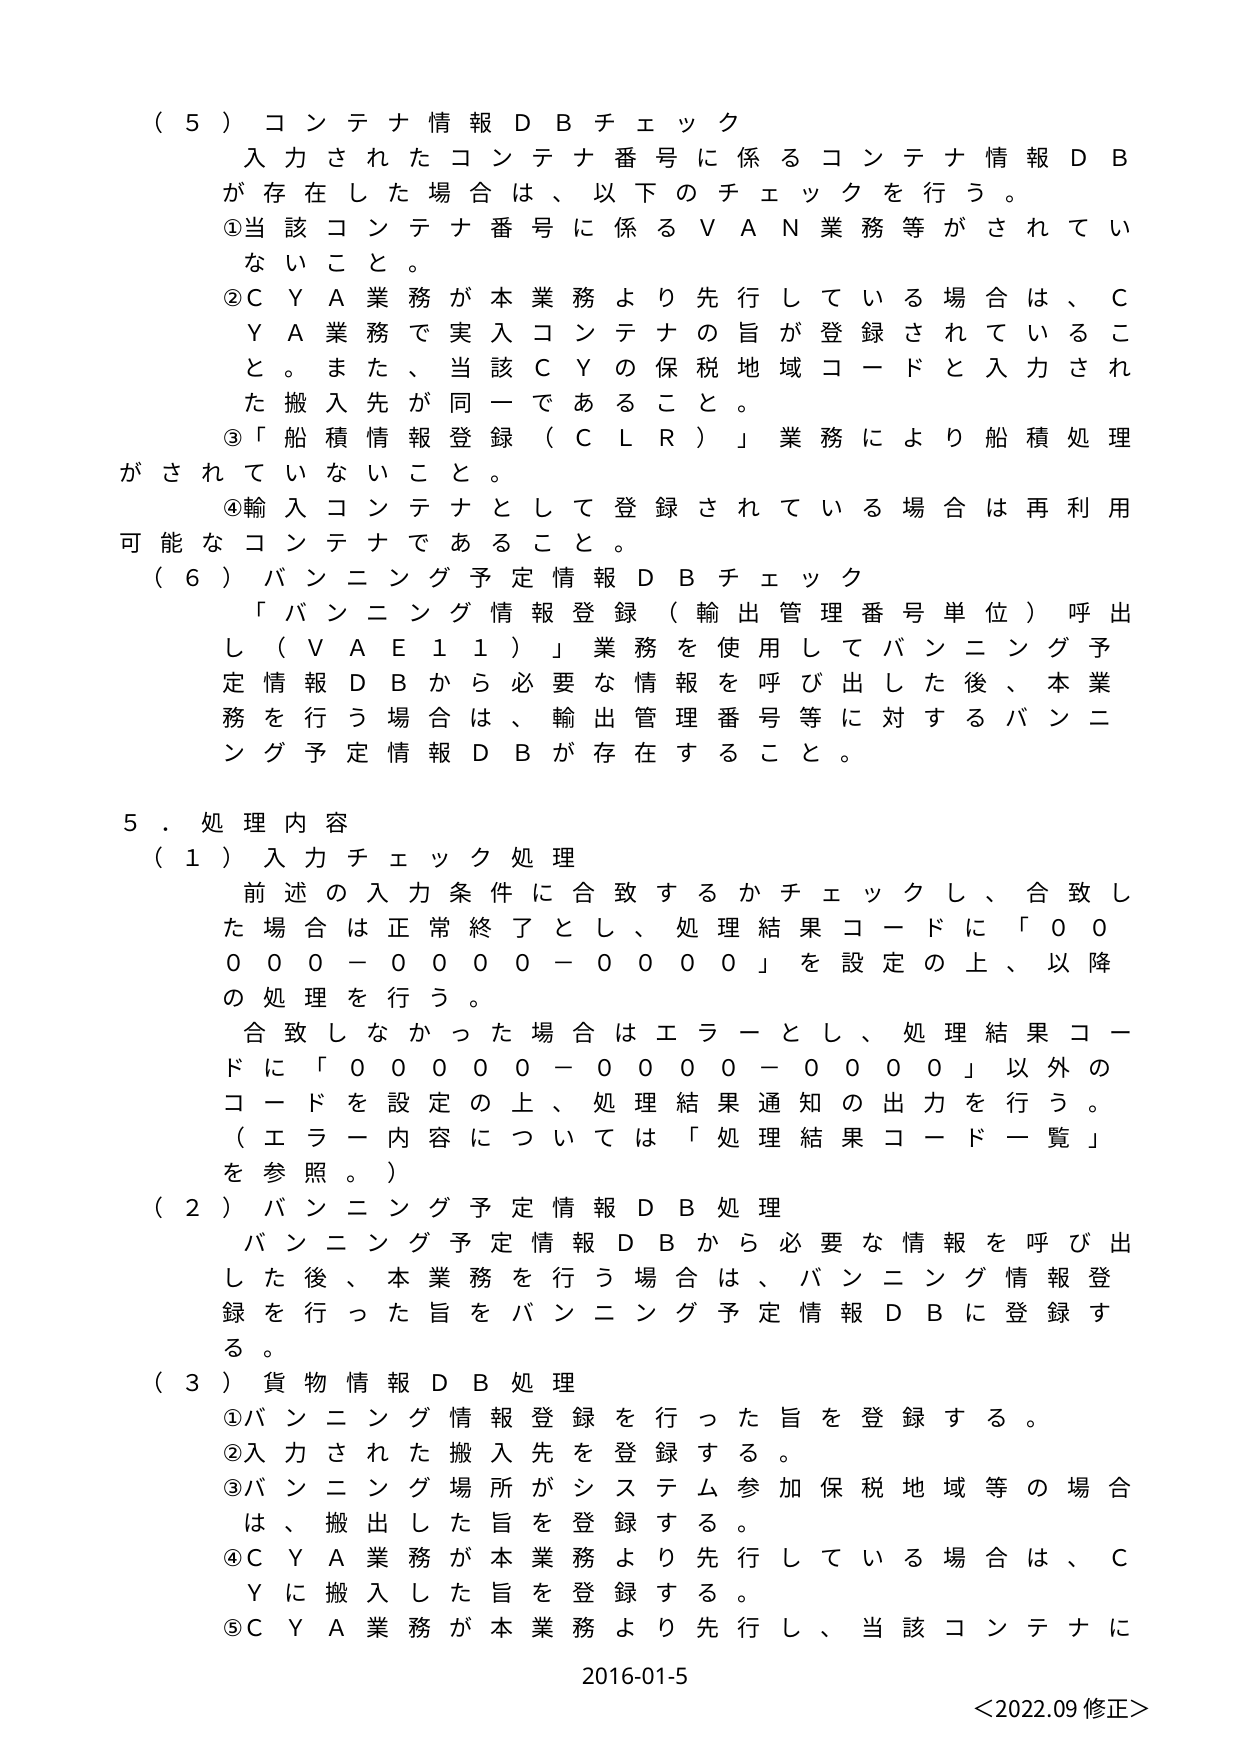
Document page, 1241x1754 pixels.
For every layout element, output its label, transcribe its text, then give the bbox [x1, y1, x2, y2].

text 入力されたコンテナ番号に係るコンテナ情報ＤＢが存在した場合は、以下のチェックを行う。 [202, 139, 1150, 209]
text 合致しなかった場合はエラーとし、処理結果コードに「０００００－００００－００００」以外のコードを設定の上、処理結果通知の出力を行う。（エラー内容については「処理結果コード一覧」を参照。） [202, 1014, 1150, 1189]
text ②入力された搬入先を登録する。 [202, 1434, 1150, 1469]
text （３）貨物情報ＤＢ処理 [119, 1364, 1150, 1399]
text ④ＣＹＡ業務が本業務より先行している場合は、ＣＹに搬入した旨を登録する。 [202, 1539, 1150, 1609]
text （６）バンニング予定情報ＤＢチェック [119, 559, 1150, 594]
text 前述の入力条件に合致するかチェックし、合致した場合は正常終了とし、処理結果コードに「０００００－００００－００００」を設定の上、以降の処理を行う。 [202, 874, 1150, 1014]
text ①当該コンテナ番号に係るＶＡＮ業務等がされていないこと。 [202, 209, 1150, 279]
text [202, 1609, 1150, 1644]
text （１）入力チェック処理 [119, 839, 1150, 874]
text バンニング予定情報ＤＢから必要な情報を呼び出した後、本業務を行う場合は、バンニング情報登録を行った旨をバンニング予定情報ＤＢに登録する。 [202, 1224, 1150, 1364]
text ③「船積情報登録（ＣＬＲ）」業務により船積処理がされていないこと。 [119, 419, 1150, 489]
text ５．処理内容 [119, 804, 1150, 839]
text ①バンニング情報登録を行った旨を登録する。 [202, 1399, 1150, 1434]
text 「バンニング情報登録（輸出管理番号単位）呼出し（ＶＡＥ１１）」業務を使用してバンニング予定情報ＤＢから必要な情報を呼び出した後、本業務を行う場合は、輸出管理番号等に対するバンニング予定情報ＤＢが存在すること。 [207, 594, 1150, 769]
text ④輸入コンテナとして登録されている場合は再利用可能なコンテナであること。 [119, 489, 1150, 559]
text ②ＣＹＡ業務が本業務より先行している場合は、ＣＹＡ業務で実入コンテナの旨が登録されていること。また、当該ＣＹの保税地域コードと入力された搬入先が同一であること。 [202, 279, 1150, 419]
text （５）コンテナ情報ＤＢチェック [140, 104, 1150, 139]
text ③バンニング場所がシステム参加保税地域等の場合は、搬出した旨を登録する。 [202, 1469, 1150, 1539]
text （２）バンニング予定情報ＤＢ処理 [119, 1189, 1150, 1224]
